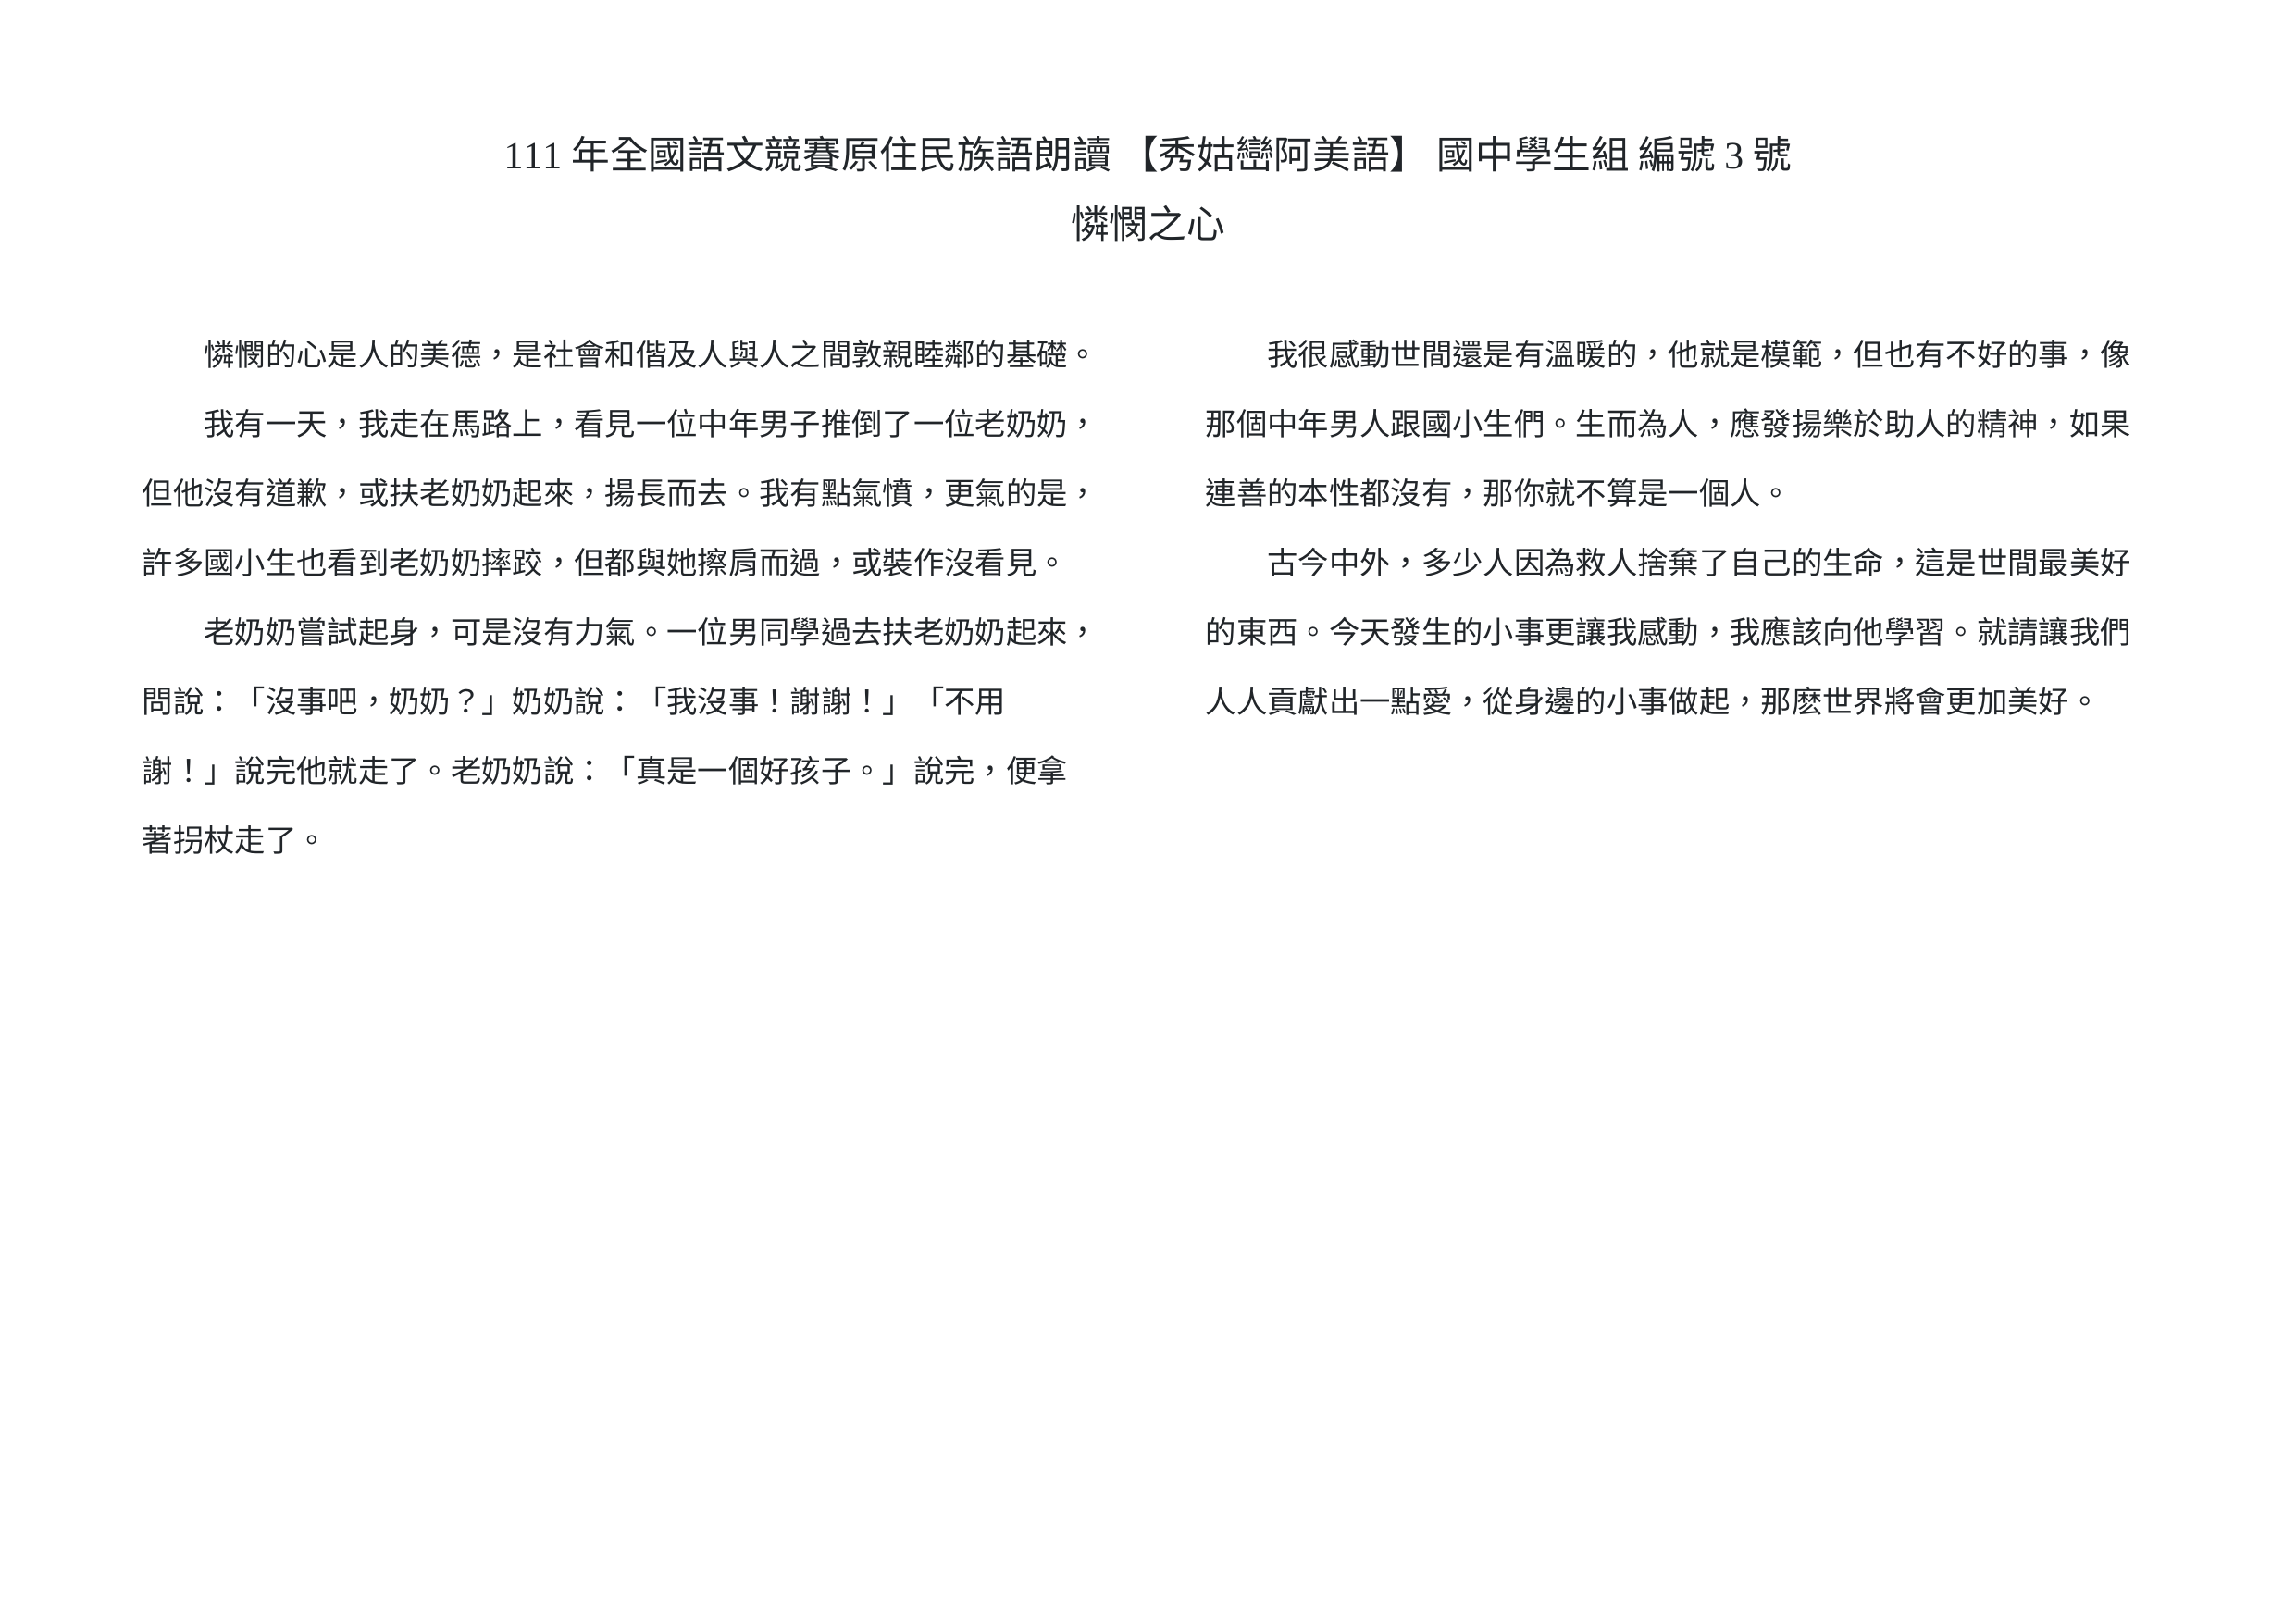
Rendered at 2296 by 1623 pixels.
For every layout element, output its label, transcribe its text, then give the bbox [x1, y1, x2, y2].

text 老奶奶嘗試起身，可是沒有力氣。一位男同學過去扶老奶奶起來，問說：「沒事吧，奶奶？」奶奶說：「我沒事！謝謝！」「不用謝！」說完他就走了。老奶奶說：「真是一個好孩子。」說完，便拿著拐杖走了。 [142, 596, 1090, 873]
text 111 年全國語文競賽原住民族語朗讀 【秀姑巒阿美語】 國中學生組 編號 3 號 [142, 118, 2153, 187]
text 憐憫之心 [142, 187, 2153, 256]
text 憐憫的心是人的美德，是社會和偕及人與人之間敦親睦鄰的基礎。 [142, 318, 1090, 388]
text 我有一天，我走在馬路上，看見一位中年男子推倒了一位老奶奶，但他沒有道歉，或扶老奶奶起來，揚長而去。我有點氣憤，更氣的是，許多國小生也看到老奶奶摔跤，但都與她擦肩而過，或裝作沒看見。 [142, 388, 1090, 596]
text 我很感動世間還是有溫暖的，他就是模範，但也有不好的事，像那個中年男人跟國小生們。生而為人，應發揚樂於助人的精神，如果連善的本性都沒有，那你就不算是一個人。 [1206, 318, 2153, 527]
text 古今中外，多少人因為救人捨棄了自己的生命，這是世間最美好的東西。今天發生的小事更讓我感動，我應該向他學習。就請讓我們人人貢獻出一點愛，從身邊的小事做起，那麽世界將會更加美好。 [1206, 527, 2153, 735]
